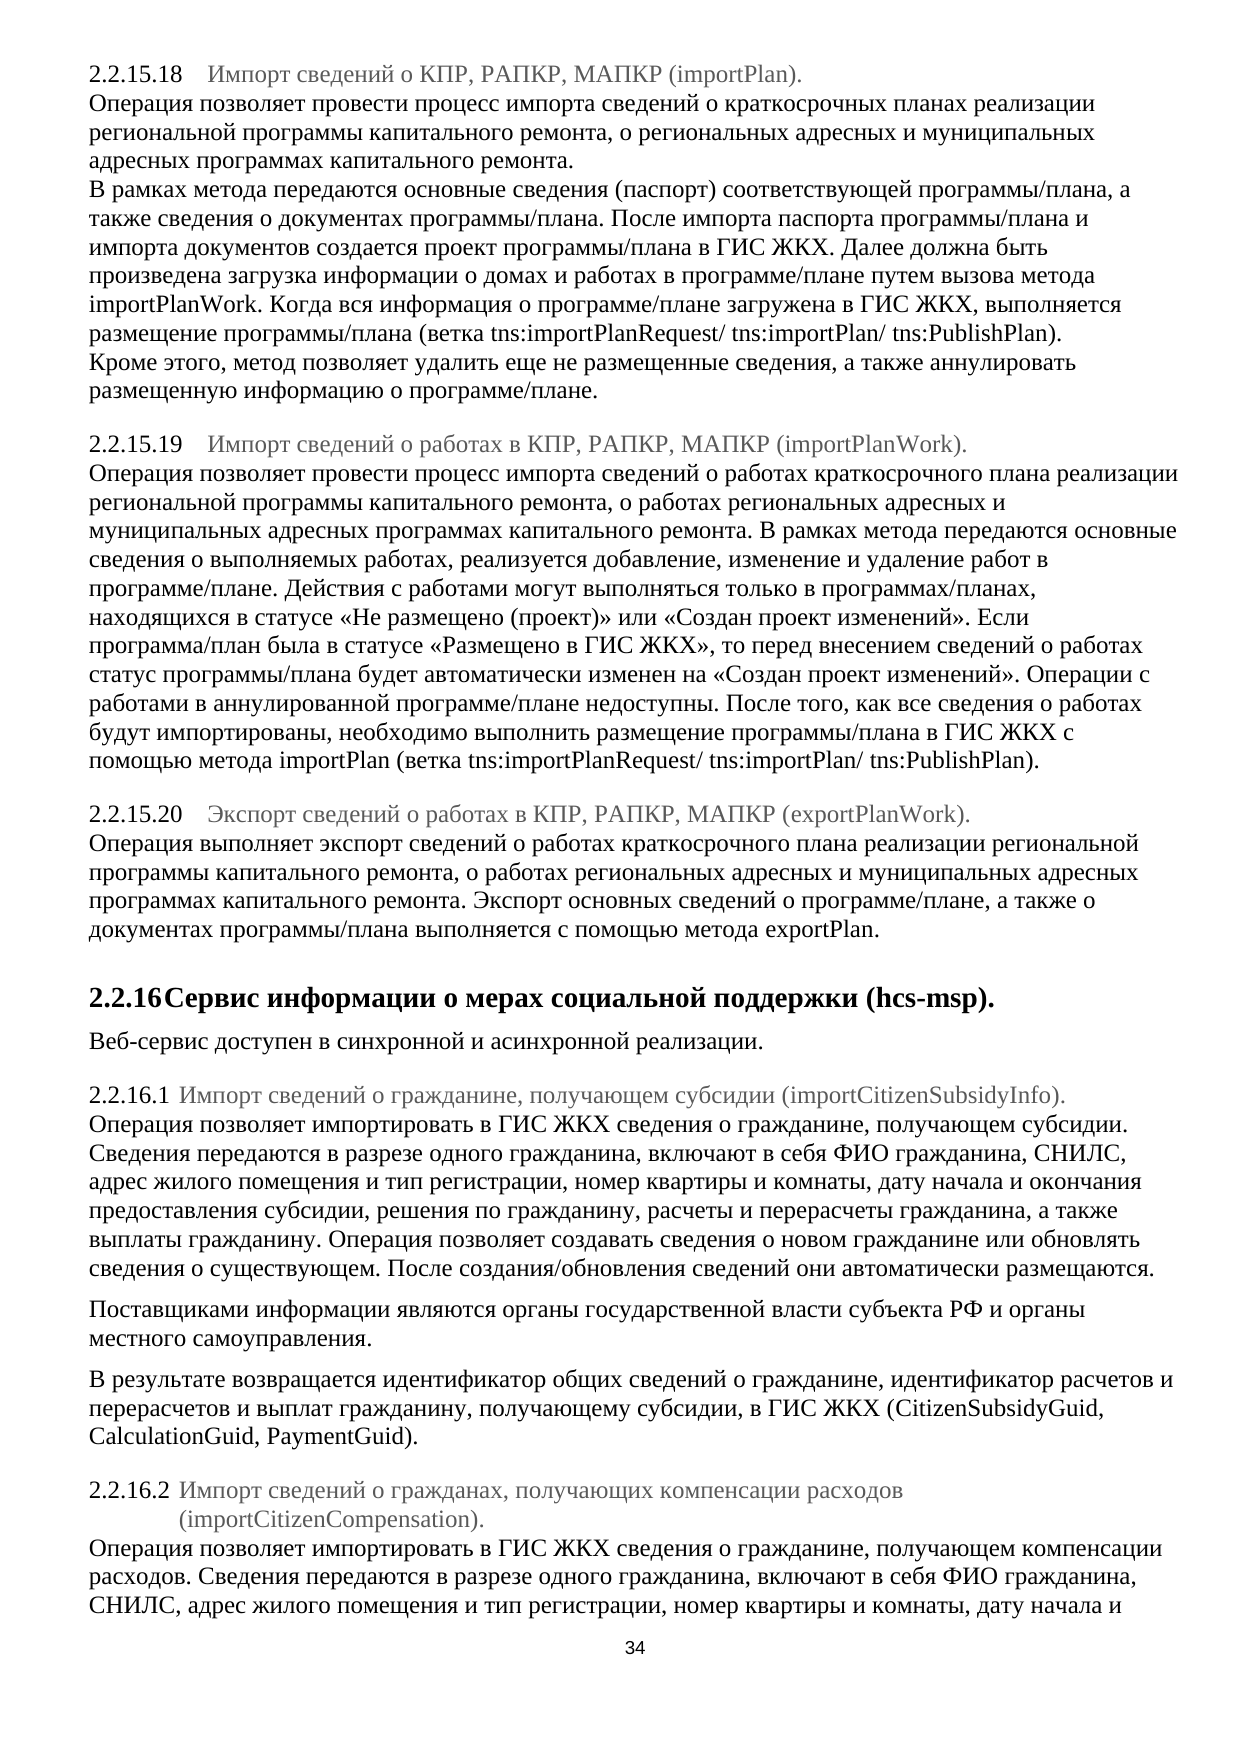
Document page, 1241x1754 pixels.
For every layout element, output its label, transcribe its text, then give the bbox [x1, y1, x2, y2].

text Операция выполняет экспорт сведений о работах краткосрочного плана реализации региональной программы капитального ремонта, о работах региональных адресных и муниципальных адресных программах капитального ремонта. Экспорт основных сведений о программе/плане, а также о документах программы/плана выполняется с помощью метода exportPlan. [89, 828, 1181, 943]
subtitle Экспорт сведений о работах в КПР, РАПКР, МАПКР (exportPlanWork). [89, 799, 1181, 828]
text Операция позволяет провести процесс импорта сведений о работах краткосрочного плана реализации региональной программы капитального ремонта, о работах региональных адресных и муниципальных адресных программах капитального ремонта. В рамках метода передаются основные сведения о выполняемых работах, реализуется добавление, изменение и удаление работ в программе/плане. Действия с работами могут выполняться только в программах/планах, находящихся в статусе «Не размещено (проект)» или «Создан проект изменений». Если программа/план была в статусе «Размещено в ГИС ЖКХ», то перед внесением сведений о работах статус программы/плана будет автоматически изменен на «Создан проект изменений». Операции с работами в аннулированной программе/плане недоступны. После того, как все сведения о работах будут импортированы, необходимо выполнить размещение программы/плана в ГИС ЖКХ с помощью метода importPlan (ветка tns:importPlanRequest/ tns:importPlan/ tns:PublishPlan). [89, 458, 1181, 774]
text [89, 1533, 1181, 1619]
subtitle Импорт сведений о гражданах, получающих компенсации расходов (importCitizenCompensation). [89, 1475, 1181, 1533]
text Кроме этого, метод позволяет удалить еще не размещенные сведения, а также аннулировать размещенную информацию о программе/плане. [89, 347, 1181, 404]
text Операция позволяет провести процесс импорта сведений о краткосрочных планах реализации региональной программы капитального ремонта, о региональных адресных и муниципальных адресных программах капитального ремонта. [89, 88, 1181, 174]
subtitle Импорт сведений о гражданине, получающем субсидии (importCitizenSubsidyInfo). [89, 1080, 1181, 1109]
subtitle Импорт сведений о КПР, РАПКР, МАПКР (importPlan). [89, 59, 1181, 88]
subtitle Импорт сведений о работах в КПР, РАПКР, МАПКР (importPlanWork). [89, 429, 1181, 458]
text Поставщиками информации являются органы государственной власти субъекта РФ и органы местного самоуправления. [89, 1294, 1181, 1351]
text В результате возвращается идентификатор общих сведений о гражданине, идентификатор расчетов и перерасчетов и выплат гражданину, получающему субсидии, в ГИС ЖКХ (CitizenSubsidyGuid, CalculationGuid, PaymentGuid). [89, 1364, 1181, 1450]
text В рамках метода передаются основные сведения (паспорт) соответствующей программы/плана, а также сведения о документах программы/плана. После импорта паспорта программы/плана и импорта документов создается проект программы/плана в ГИС ЖКХ. Далее должна быть произведена загрузка информации о домах и работах в программе/плане путем вызова метода importPlanWork. Когда вся информация о программе/плане загружена в ГИС ЖКХ, выполняется размещение программы/плана (ветка tns:importPlanRequest/ tns:importPlan/ tns:PublishPlan). [89, 174, 1181, 347]
text Веб-сервис доступен в синхронной и асинхронной реализации. [89, 1026, 1181, 1055]
subtitle Сервис информации о мерах социальной поддержки (hcs-msp). [89, 980, 1181, 1014]
text Операция позволяет импортировать в ГИС ЖКХ сведения о гражданине, получающем субсидии. Сведения передаются в разрезе одного гражданина, включают в себя ФИО гражданина, СНИЛС, адрес жилого помещения и тип регистрации, номер квартиры и комнаты, дату начала и окончания предоставления субсидии, решения по гражданину, расчеты и перерасчеты гражданина, а также выплаты гражданину. Операция позволяет создавать сведения о новом гражданине или обновлять сведения о существующем. После создания/обновления сведений они автоматически размещаются. [89, 1109, 1181, 1281]
